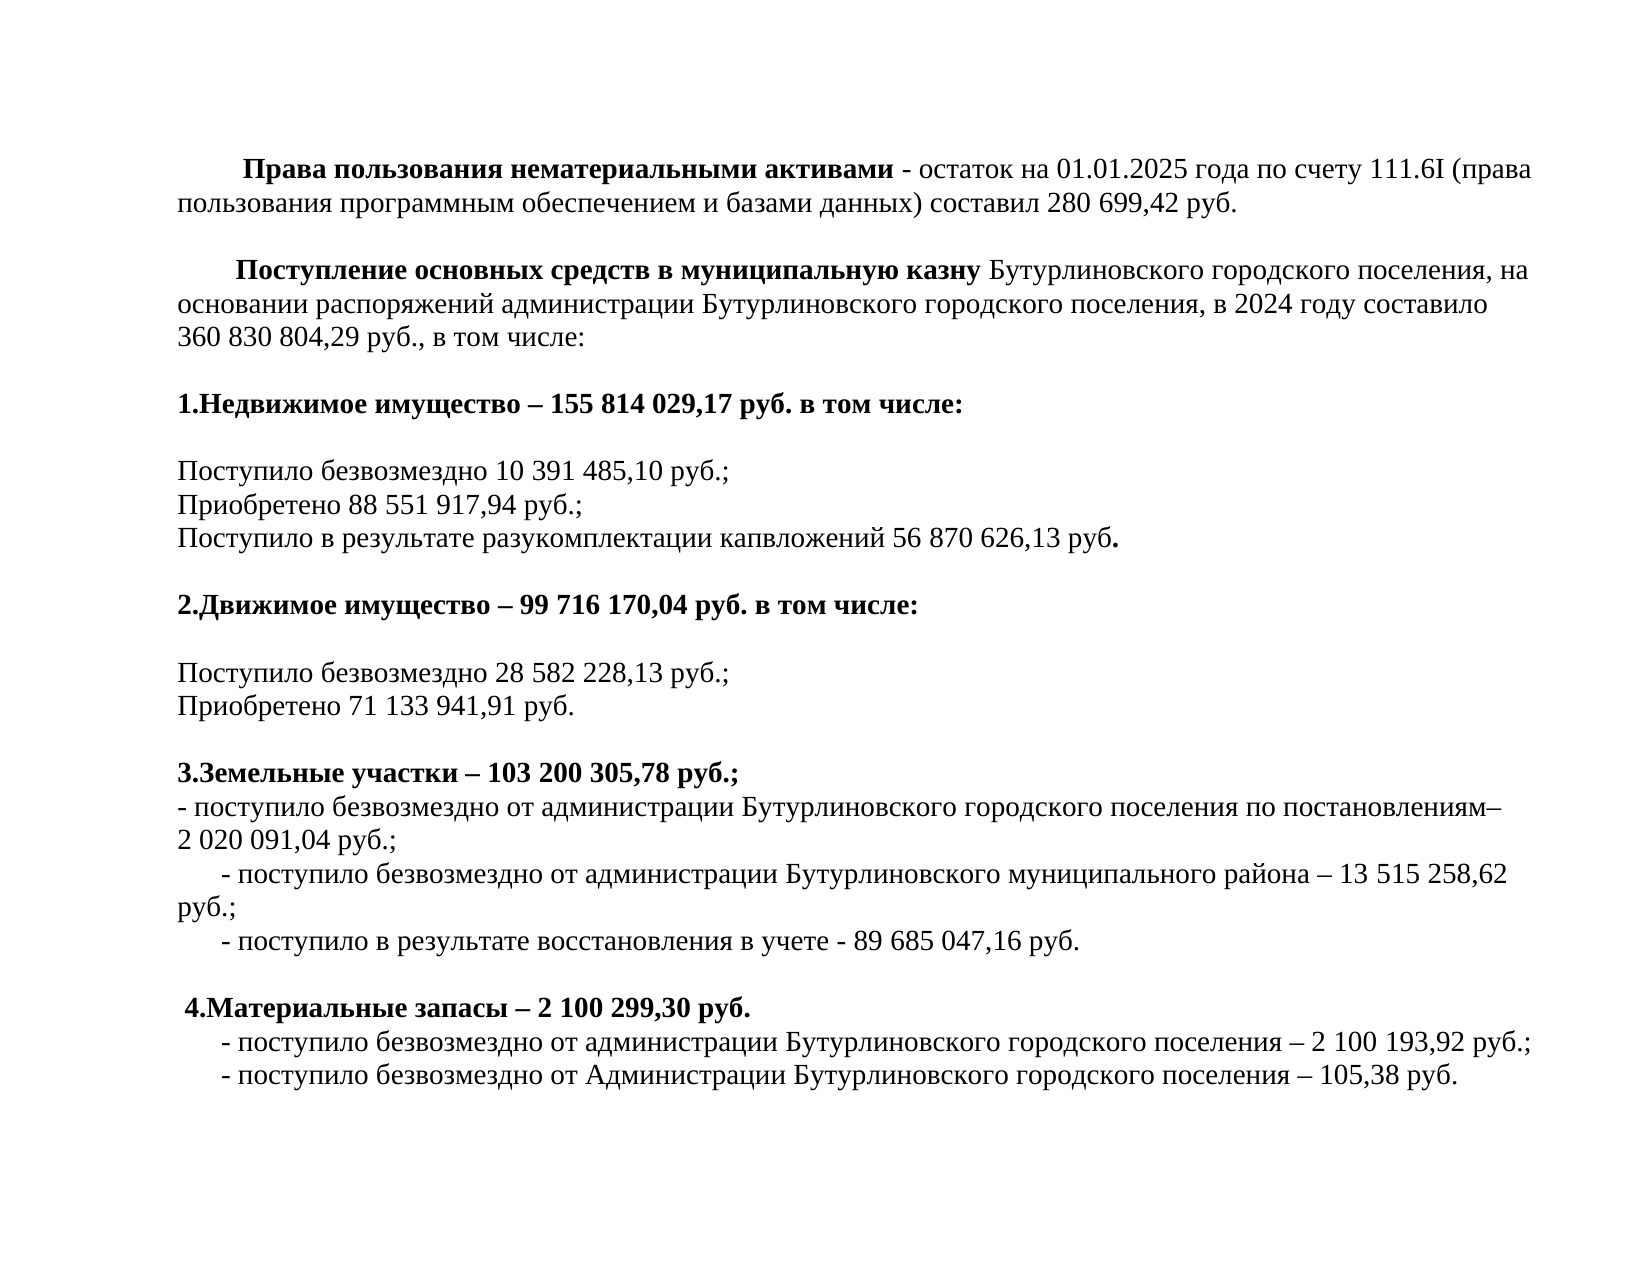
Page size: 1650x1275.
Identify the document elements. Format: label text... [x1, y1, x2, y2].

text 4.Материальные запасы – 2 100 299,30 руб. [177, 990, 1561, 1024]
text Поступило безвозмездно 28 582 228,13 руб.; [177, 655, 1561, 688]
text Поступило в результате разукомплектации капвложений 56 870 626,13 руб. [177, 521, 1561, 554]
text - поступило в результате восстановления в учете - 89 685 047,16 руб. [177, 923, 1561, 957]
text - поступило безвозмездно от администрации Бутурлиновского муниципального района – 13 515 258,62 руб.; [177, 856, 1561, 923]
text 3.Земельные участки – 103 200 305,78 руб.; [177, 755, 1561, 789]
text Поступление основных средств в муниципальную казну Бутурлиновского городского поселения, на основании распоряжений администрации Бутурлиновского городского поселения, в 2024 году составило 360 830 804,29 руб., в том числе: [177, 252, 1561, 353]
text Приобретено 71 133 941,91 руб. [177, 688, 1561, 722]
text Права пользования нематериальными активами - остаток на 01.01.2025 года по счету 111.6I (права пользования программным обеспечением и базами данных) составил 280 699,42 руб. [177, 152, 1561, 219]
text 1.Недвижимое имущество – 155 814 029,17 руб. в том числе: [177, 386, 1561, 420]
text - поступило безвозмездно от Администрации Бутурлиновского городского поселения – 105,38 руб. [177, 1057, 1561, 1091]
text 2.Движимое имущество – 99 716 170,04 руб. в том числе: [177, 588, 1561, 621]
text - поступило безвозмездно от администрации Бутурлиновского городского поселения по постановлениям– 2 020 091,04 руб.; [177, 789, 1561, 856]
text - поступило безвозмездно от администрации Бутурлиновского городского поселения – 2 100 193,92 руб.; [177, 1024, 1561, 1057]
text Поступило безвозмездно 10 391 485,10 руб.; [177, 453, 1561, 487]
text Приобретено 88 551 917,94 руб.; [177, 487, 1561, 521]
